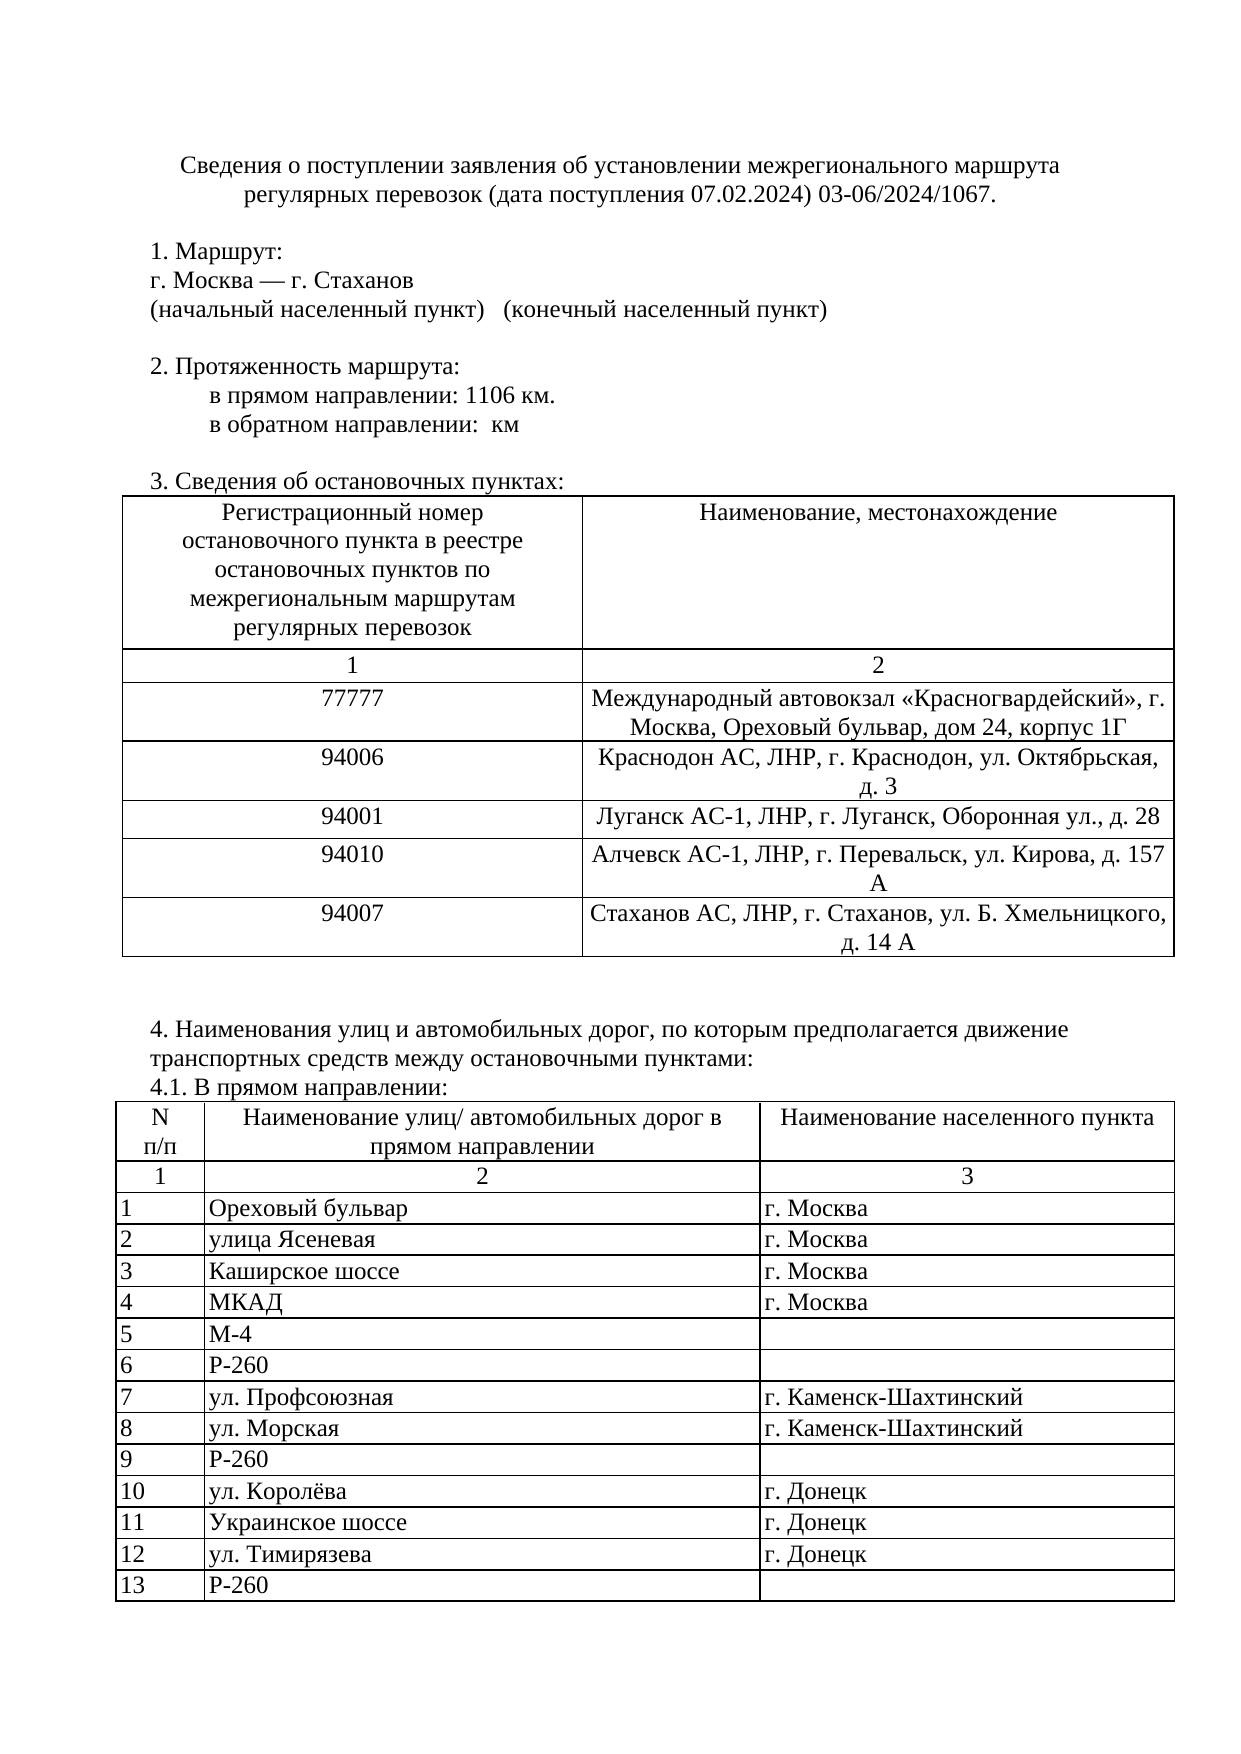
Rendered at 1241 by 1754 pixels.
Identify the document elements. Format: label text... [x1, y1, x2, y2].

table_cell г. Москва [761, 1225, 1174, 1254]
table_cell Луганск АС-1, ЛНР, г. Луганск, Оборонная ул., д. 28 [583, 801, 1173, 837]
table_cell 94007 [123, 898, 582, 956]
table_cell Р-260 [205, 1350, 759, 1380]
text 3. Сведения об остановочных пунктах: [150, 466, 1090, 495]
table_cell г. Москва [761, 1193, 1174, 1223]
table_cell ул. Тимирязева [205, 1539, 759, 1569]
table_cell ул. Королёва [205, 1476, 759, 1506]
table_cell г. Каменск-Шахтинский [761, 1413, 1174, 1443]
table_cell Ореховый бульвар [205, 1193, 759, 1223]
table_cell Стаханов АС, ЛНР, г. Стаханов, ул. Б. Хмельницкого, д. 14 А [583, 898, 1173, 956]
table_cell 10 [117, 1476, 204, 1506]
table_cell 1 [123, 650, 582, 681]
table_cell г. Донецк [761, 1539, 1174, 1569]
table_cell 12 [117, 1539, 204, 1569]
table_cell 3 [117, 1256, 204, 1286]
table_cell ул. Профсоюзная [205, 1382, 759, 1412]
text в прямом направлении: 1106 км. [150, 380, 1090, 409]
table_cell [761, 1350, 1174, 1380]
table_cell 13 [117, 1571, 204, 1600]
text (начальный населенный пункт) (конечный населенный пункт) [150, 294, 1090, 322]
table_cell МКАД [205, 1287, 759, 1317]
table_cell улица Ясеневая [205, 1225, 759, 1254]
table_cell 1 [117, 1193, 204, 1223]
table_cell 2 [583, 650, 1173, 681]
table_cell 94006 [123, 742, 582, 799]
table_cell 3 [761, 1162, 1174, 1191]
text г. Москва — г. Стаханов [150, 265, 1090, 294]
table_cell Международный автовокзал «Красногвардейский», г. Москва, Ореховый бульвар, дом 24, корпус 1Г [583, 683, 1173, 740]
table_cell М-4 [205, 1319, 759, 1349]
table_header Наименование, местонахождение [583, 497, 1173, 648]
table_cell 9 [117, 1445, 204, 1474]
text Сведения о поступлении заявления об установлении межрегионального маршрута регулярных перевозок (дата поступления 07.02.2024) 03-06/2024/1067. [150, 150, 1090, 207]
table_cell 5 [117, 1319, 204, 1349]
text 2. Протяженность маршрута: [150, 351, 1090, 380]
table_cell Каширское шоссе [205, 1256, 759, 1286]
table_header N п/п [117, 1102, 204, 1160]
table_header Регистрационный номер остановочного пункта в реестре остановочных пунктов по межрегиональным маршрутам регулярных перевозок [123, 497, 582, 648]
table_cell 8 [117, 1413, 204, 1443]
table_cell [761, 1571, 1174, 1600]
table_cell [761, 1445, 1174, 1474]
table_cell 2 [117, 1225, 204, 1254]
table_cell Р-260 [205, 1571, 759, 1600]
text 1. Маршрут: [150, 236, 1090, 265]
table_cell 11 [117, 1508, 204, 1537]
table_cell г. Москва [761, 1256, 1174, 1286]
table_cell Р-260 [205, 1445, 759, 1474]
table_cell [761, 1319, 1174, 1349]
table_header Наименование населенного пункта [761, 1102, 1174, 1160]
text 4.1. В прямом направлении: [150, 1072, 1090, 1101]
table_cell Алчевск АС-1, ЛНР, г. Перевальск, ул. Кирова, д. 157 А [583, 839, 1173, 896]
table_cell Украинское шоссе [205, 1508, 759, 1537]
text в обратном направлении: км [150, 409, 1090, 437]
table_cell г. Донецк [761, 1476, 1174, 1506]
table_cell 6 [117, 1350, 204, 1380]
table_header Наименование улиц/ автомобильных дорог в прямом направлении [205, 1102, 760, 1160]
table_cell ул. Морская [205, 1413, 759, 1443]
table_cell 1 [117, 1162, 204, 1191]
table_cell 94010 [123, 839, 582, 896]
table_cell г. Каменск-Шахтинский [761, 1382, 1174, 1412]
text 4. Наименования улиц и автомобильных дорог, по которым предполагается движение транспортных средств между остановочными пунктами: [150, 1014, 1090, 1072]
table_cell 4 [117, 1287, 204, 1317]
table_cell 7 [117, 1382, 204, 1412]
table_cell 77777 [123, 683, 582, 740]
table_cell г. Донецк [761, 1508, 1174, 1537]
table_cell г. Москва [761, 1287, 1174, 1317]
table_cell 94001 [123, 801, 582, 837]
table_cell Краснодон АС, ЛНР, г. Краснодон, ул. Октябрьская, д. 3 [583, 742, 1173, 799]
table_cell 2 [205, 1162, 759, 1191]
